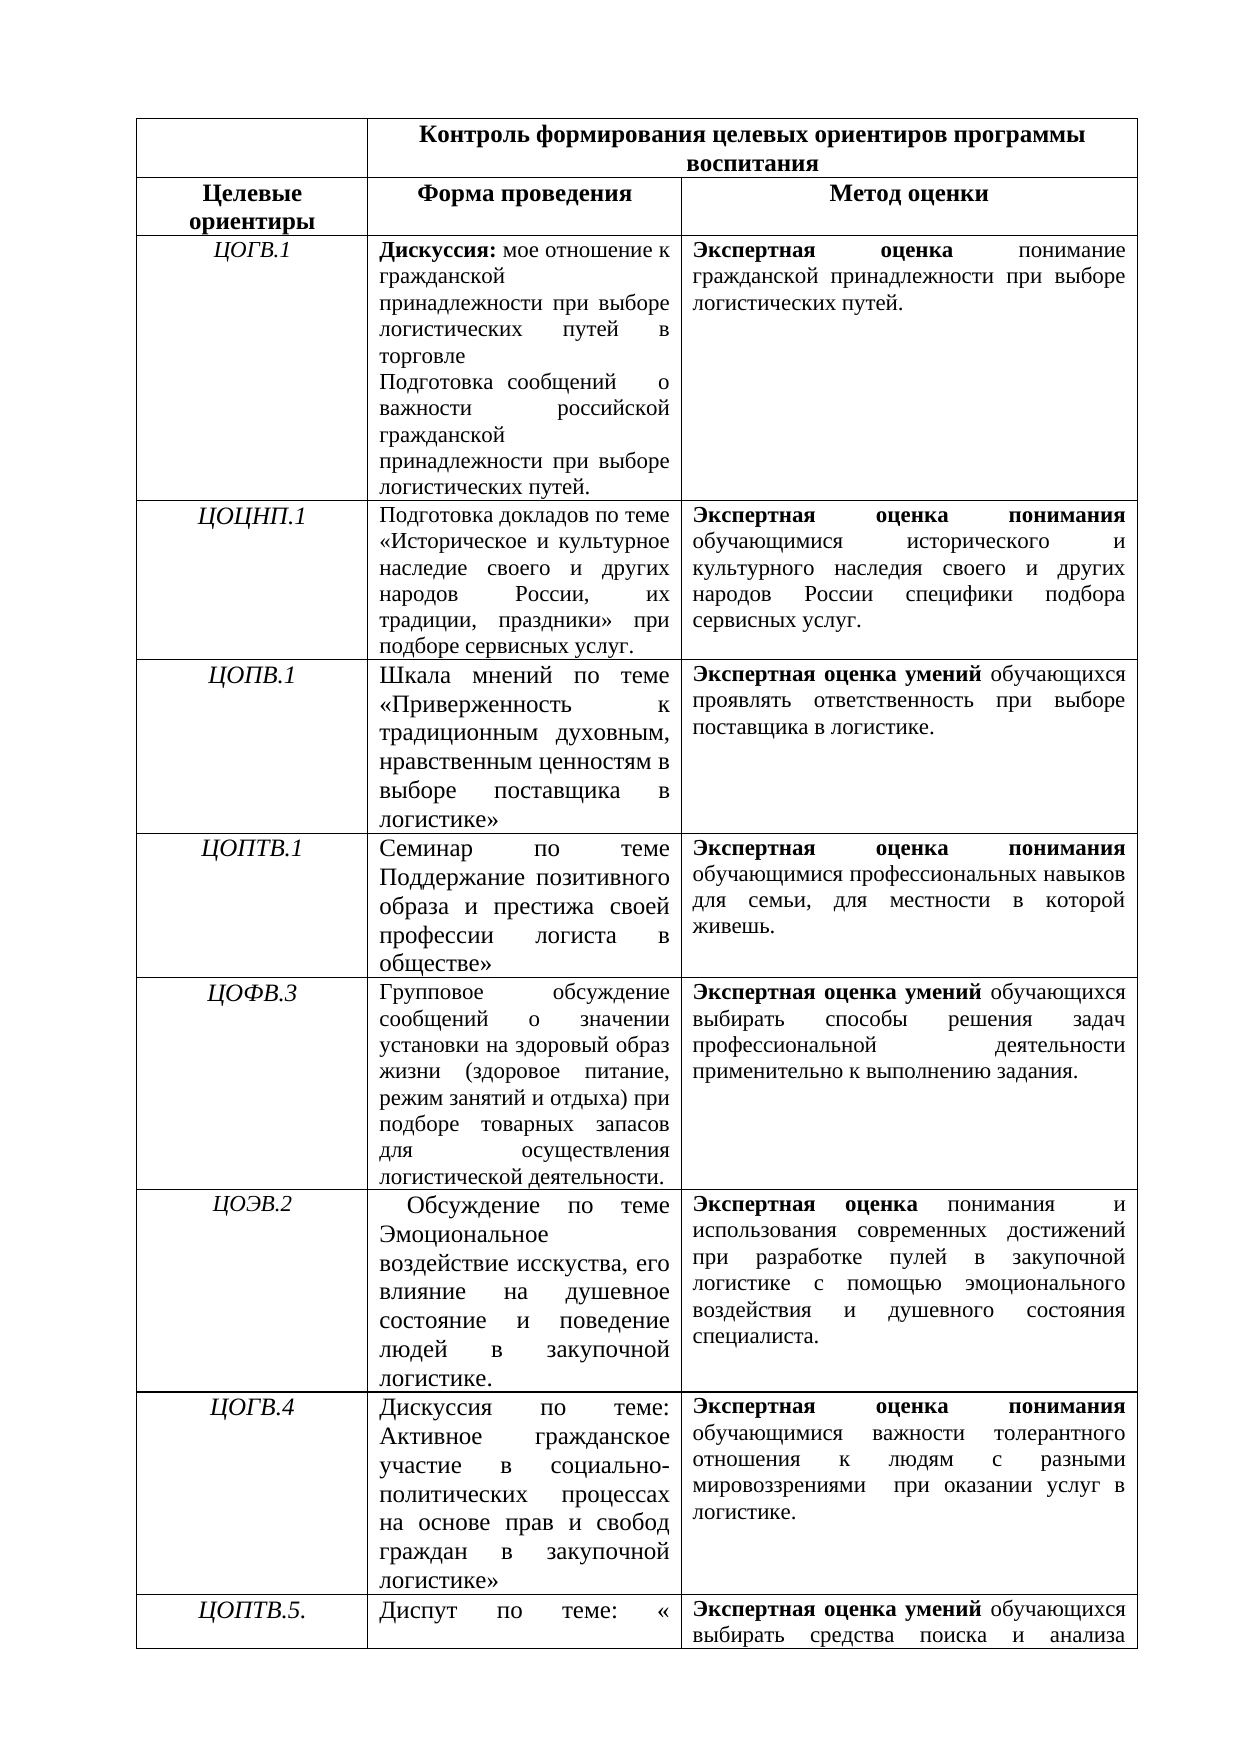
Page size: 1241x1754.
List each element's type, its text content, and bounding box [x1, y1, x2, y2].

table_cell Шкала мнений по теме «Приверженность к традиционным духовным, нравственным ценностям в выборе поставщика в логистике» [368, 660, 681, 832]
table_cell Экспертная оценка понимания обучающимися профессиональных навыков для семьи, для местности в которой живешь. [682, 834, 1137, 977]
table_header [137, 119, 367, 177]
table_header Контроль формирования целевых ориентиров программы воспитания [368, 119, 1137, 177]
table_cell Обсуждение по теме Эмоциональное воздействие исскуства, его влияние на душевное состояние и поведение людей в закупочной логистике. [368, 1190, 681, 1391]
table_cell Экспертная оценка понимания и использования современных достижений при разработке пулей в закупочной логистике с помощью эмоционального воздействия и душевного состояния специалиста. [682, 1190, 1137, 1391]
table_cell Форма проведения [368, 178, 681, 235]
table_cell Экспертная оценка умений обучающихся проявлять ответственность при выборе поставщика в логистике. [682, 660, 1137, 832]
table_cell ЦОГВ.4 [137, 1393, 367, 1594]
table_cell ЦОЦНП.1 [137, 501, 367, 659]
table_cell ЦОФВ.3 [137, 978, 367, 1189]
table_cell Экспертная оценка понимание гражданской принадлежности при выборе логистических путей. [682, 236, 1137, 500]
table_cell Экспертная оценка понимания обучающимися важности толерантного отношения к людям с разными мировоззрениями при оказании услуг в логистике. [682, 1393, 1137, 1594]
table_cell ЦОПТВ.1 [137, 834, 367, 977]
table_cell ЦОПВ.1 [137, 660, 367, 832]
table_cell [682, 1595, 1137, 1647]
table_cell Целевые ориентиры [137, 178, 367, 235]
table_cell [368, 1595, 681, 1647]
table_cell ЦОЭВ.2 [137, 1190, 367, 1391]
table_cell Метод оценки [682, 178, 1137, 235]
table_cell Дискуссия по теме: Активное гражданское участие в социально-политических процессах на основе прав и свобод граждан в закупочной логистике» [368, 1393, 681, 1594]
table_cell Семинар по теме Поддержание позитивного образа и престижа своей профессии логиста в обществе» [368, 834, 681, 977]
table_cell Групповое обсуждение сообщений о значении установки на здоровый образ жизни (здоровое питание, режим занятий и отдыха) при подборе товарных запасов для осуществления логистической деятельности. [368, 978, 681, 1189]
table_cell Подготовка докладов по теме «Историческое и культурное наследие своего и других народов России, их традиции, праздники» при подборе сервисных услуг. [368, 501, 681, 659]
table_cell Экспертная оценка понимания обучающимися исторического и культурного наследия своего и других народов России специфики подбора сервисных услуг. [682, 501, 1137, 659]
table_cell Экспертная оценка умений обучающихся выбирать способы решения задач профессиональной деятельности применительно к выполнению задания. [682, 978, 1137, 1189]
table_cell Дискуссия: мое отношение к гражданской принадлежности при выборе логистических путей в торговле Подготовка сообщений о важности российской гражданской принадлежности при выборе логистических путей. [368, 236, 681, 500]
table_cell ЦОПТВ.5. [137, 1595, 367, 1647]
table_cell ЦОГВ.1 [137, 236, 367, 500]
